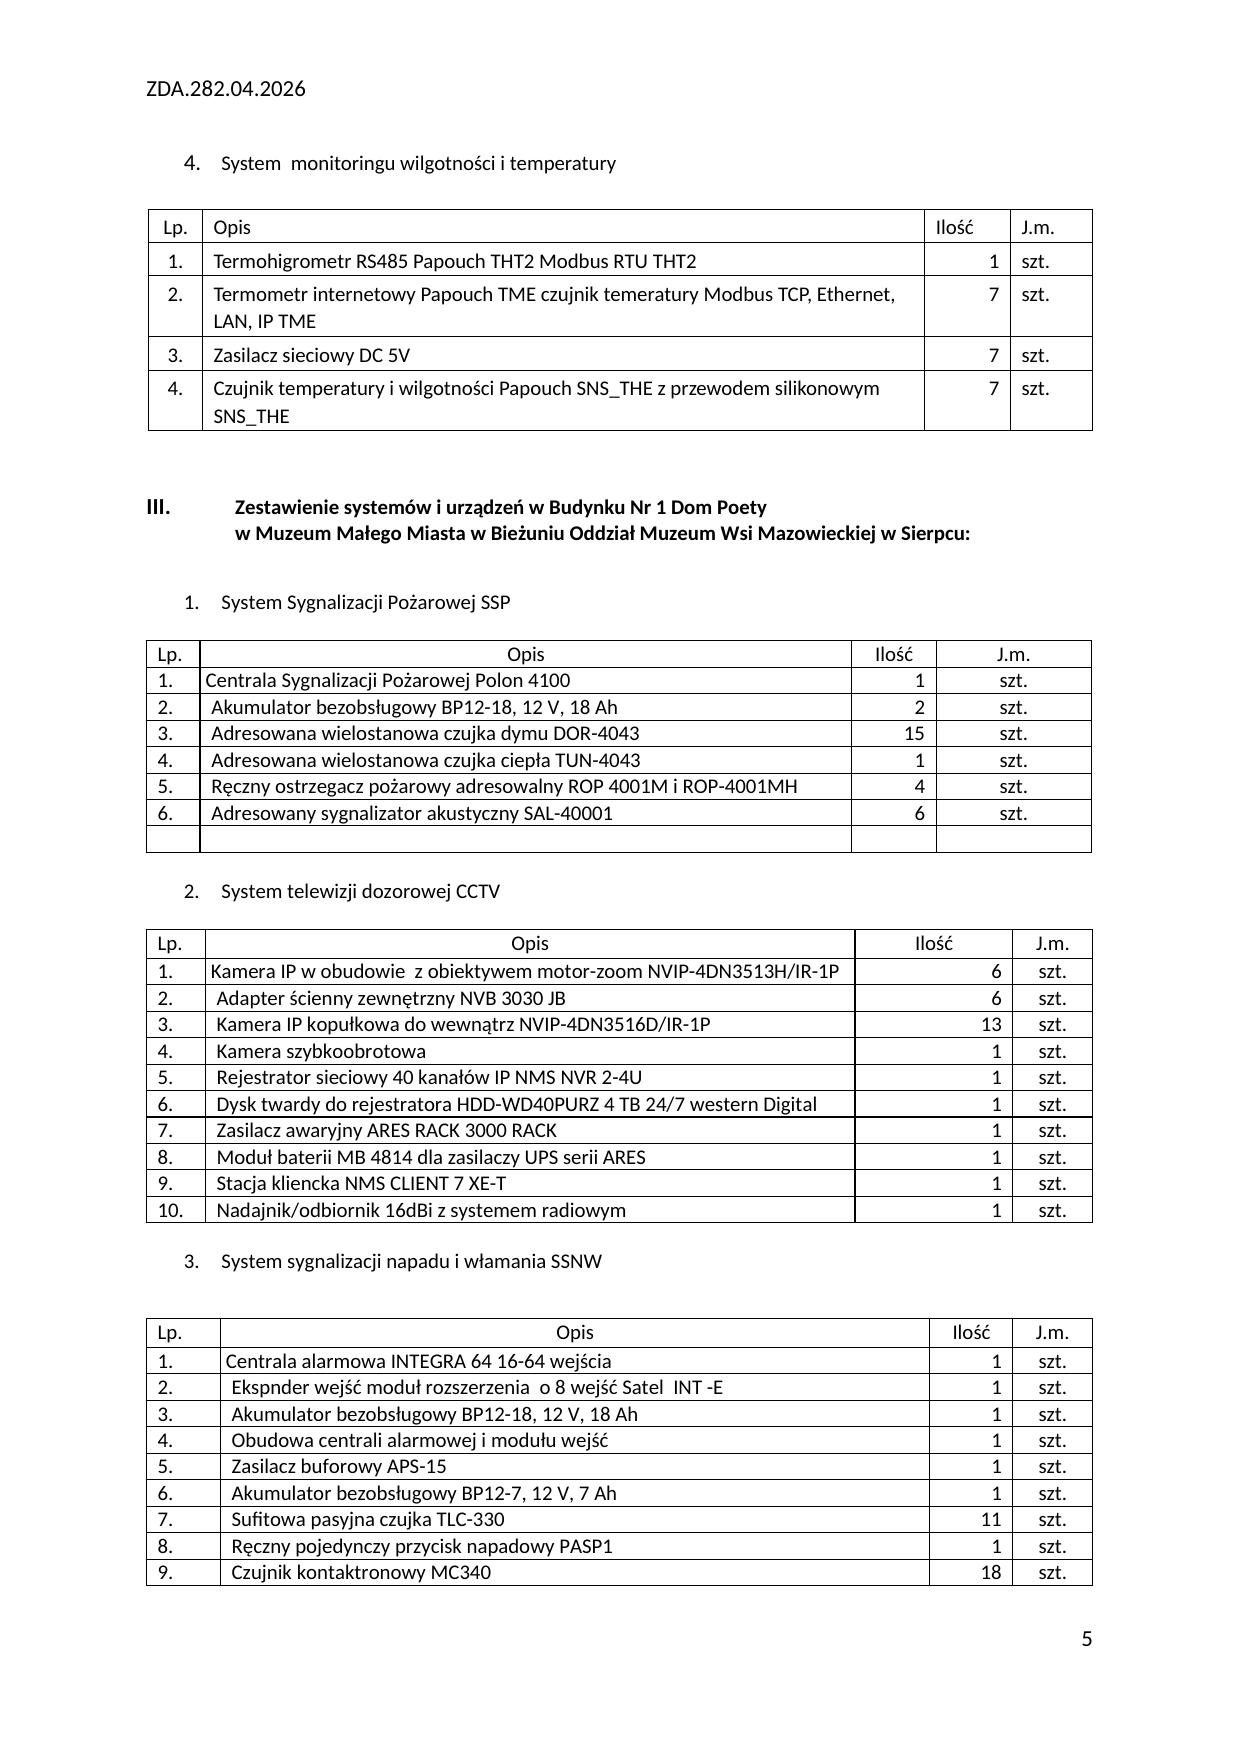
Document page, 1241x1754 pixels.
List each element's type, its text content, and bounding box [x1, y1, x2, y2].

table_cell 4. [147, 747, 199, 772]
table_cell Sufitowa pasyjna czujka TLC-330 [221, 1507, 929, 1532]
table_cell 1. [147, 1348, 220, 1373]
table_cell 6 [856, 985, 1012, 1011]
table_cell Akumulator bezobsługowy BP12-7, 12 V, 7 Ah [221, 1480, 929, 1506]
table_cell 1 [930, 1401, 1012, 1426]
table_cell 1 [930, 1533, 1012, 1558]
table_cell 7. [147, 1507, 220, 1532]
table_cell 1. [147, 959, 205, 984]
table_cell [147, 826, 199, 852]
table_header Lp. [149, 210, 202, 242]
table_cell 1 [856, 1170, 1012, 1196]
table_cell 3. [147, 1401, 220, 1426]
table_cell 3. [149, 337, 202, 369]
table_cell szt. [1013, 1348, 1092, 1373]
table_cell szt. [937, 668, 1091, 693]
table_cell 15 [852, 721, 936, 746]
table_cell szt. [937, 800, 1091, 825]
table_cell 11 [930, 1507, 1012, 1532]
table_cell 5. [147, 1065, 205, 1090]
table_cell [852, 826, 936, 852]
list Zestawienie systemów i urządzeń w Budynku Nr 1 Dom Poety [146, 492, 1093, 520]
table_cell 2. [147, 694, 199, 719]
table_cell szt. [1011, 371, 1092, 430]
table_cell 7. [147, 1118, 205, 1143]
table_cell szt. [1013, 1454, 1092, 1479]
table_cell Akumulator bezobsługowy BP12-18, 12 V, 18 Ah [221, 1401, 929, 1426]
table_cell Akumulator bezobsługowy BP12-18, 12 V, 18 Ah [201, 694, 851, 719]
table_cell Dysk twardy do rejestratora HDD-WD40PURZ 4 TB 24/7 western Digital [206, 1091, 854, 1116]
table_cell szt. [1013, 1533, 1092, 1558]
table_cell 1 [856, 1065, 1012, 1090]
table_cell 2. [147, 1374, 220, 1400]
table_cell szt. [937, 747, 1091, 772]
table_cell 2. [149, 276, 202, 336]
list System Sygnalizacji Pożarowej SSP [184, 589, 1093, 615]
table_cell Czujnik temperatury i wilgotności Papouch SNS_THE z przewodem silikonowym SNS_THE [203, 371, 924, 430]
table_cell szt. [1013, 1480, 1092, 1506]
table_cell Moduł baterii MB 4814 dla zasilaczy UPS serii ARES [206, 1144, 854, 1169]
table_cell 4. [147, 1427, 220, 1453]
table_header Ilość [925, 210, 1010, 242]
table_cell 3. [147, 1012, 205, 1037]
table_cell Stacja kliencka NMS CLIENT 7 XE-T [206, 1170, 854, 1196]
table_cell 6. [147, 1091, 205, 1116]
table_cell Adresowana wielostanowa czujka ciepła TUN-4043 [201, 747, 851, 772]
table_cell 6 [852, 800, 936, 825]
table_cell 1. [147, 668, 199, 693]
table_cell Kamera szybkoobrotowa [206, 1038, 854, 1063]
table_header Opis [221, 1319, 929, 1347]
list w Muzeum Małego Miasta w Bieżuniu Oddział Muzeum Wsi Mazowieckiej w Sierpcu: [161, 520, 1093, 545]
table_cell Adresowana wielostanowa czujka dymu DOR-4043 [201, 721, 851, 746]
table_cell 4 [852, 774, 936, 799]
table_cell szt. [1013, 1197, 1092, 1222]
table_cell Zasilacz sieciowy DC 5V [203, 337, 924, 369]
table_header J.m. [937, 641, 1091, 667]
table_cell 2 [852, 694, 936, 719]
table_cell Adresowany sygnalizator akustyczny SAL-40001 [201, 800, 851, 825]
table_cell 9. [147, 1170, 205, 1196]
table_cell szt. [1011, 276, 1092, 336]
table_cell Rejestrator sieciowy 40 kanałów IP NMS NVR 2-4U [206, 1065, 854, 1090]
table_cell 2. [147, 985, 205, 1011]
table_cell 1 [856, 1038, 1012, 1063]
table_cell 1. [149, 243, 202, 275]
list System telewizji dozorowej CCTV [184, 878, 1093, 904]
table_cell Zasilacz awaryjny ARES RACK 3000 RACK [206, 1118, 854, 1143]
table_cell [201, 826, 851, 852]
table_cell [937, 826, 1091, 852]
table_cell Ręczny ostrzegacz pożarowy adresowalny ROP 4001M i ROP-4001MH [201, 774, 851, 799]
table_header Ilość [930, 1319, 1012, 1347]
table_cell Nadajnik/odbiornik 16dBi z systemem radiowym [206, 1197, 854, 1222]
table_header Lp. [147, 641, 199, 667]
table_cell Centrala alarmowa INTEGRA 64 16-64 wejścia [221, 1348, 929, 1373]
table_cell Kamera IP kopułkowa do wewnątrz NVIP-4DN3516D/IR-1P [206, 1012, 854, 1037]
table_cell 1 [930, 1480, 1012, 1506]
table_cell szt. [1011, 243, 1092, 275]
table_cell szt. [1013, 1091, 1092, 1116]
table_cell 5. [147, 774, 199, 799]
table_cell 1 [856, 1118, 1012, 1143]
table_header Opis [201, 641, 851, 667]
table_cell szt. [1013, 1507, 1092, 1532]
table_header J.m. [1013, 930, 1092, 958]
table_cell szt. [1013, 1401, 1092, 1426]
table_cell 18 [930, 1560, 1012, 1585]
table_cell 6. [147, 800, 199, 825]
table_cell szt. [937, 721, 1091, 746]
table_cell szt. [1013, 1012, 1092, 1037]
table_header J.m. [1011, 210, 1092, 242]
table_cell szt. [1013, 959, 1092, 984]
table_cell szt. [1013, 1374, 1092, 1400]
table_cell Zasilacz buforowy APS-15 [221, 1454, 929, 1479]
table_cell 4. [147, 1038, 205, 1063]
table_cell 8. [147, 1144, 205, 1169]
table_cell Ekspnder wejść moduł rozszerzenia o 8 wejść Satel INT -E [221, 1374, 929, 1400]
table_cell 9. [147, 1560, 220, 1585]
table_cell 7 [925, 337, 1010, 369]
table_cell szt. [1013, 985, 1092, 1011]
table_cell 7 [925, 276, 1010, 336]
table_cell 1 [930, 1454, 1012, 1479]
table_cell Termohigrometr RS485 Papouch THT2 Modbus RTU THT2 [203, 243, 924, 275]
table_cell 6. [147, 1480, 220, 1506]
table_cell szt. [1013, 1065, 1092, 1090]
table_cell 8. [147, 1533, 220, 1558]
table_header Opis [203, 210, 924, 242]
list System sygnalizacji napadu i włamania SSNW [184, 1249, 1093, 1274]
table_cell szt. [937, 774, 1091, 799]
table_cell Ręczny pojedynczy przycisk napadowy PASP1 [221, 1533, 929, 1558]
table_cell szt. [937, 694, 1091, 719]
list System monitoringu wilgotności i temperatury [183, 148, 1093, 176]
table_cell 1 [856, 1091, 1012, 1116]
table_cell szt. [1013, 1118, 1092, 1143]
table_header Lp. [147, 930, 205, 958]
table_header Opis [206, 930, 854, 958]
table_cell 13 [856, 1012, 1012, 1037]
table_cell szt. [1011, 337, 1092, 369]
table_cell 5. [147, 1454, 220, 1479]
table_cell 6 [856, 959, 1012, 984]
table_cell Czujnik kontaktronowy MC340 [221, 1560, 929, 1585]
table_cell Obudowa centrali alarmowej i modułu wejść [221, 1427, 929, 1453]
table_cell 1 [852, 668, 936, 693]
table_header Ilość [852, 641, 936, 667]
table_cell Kamera IP w obudowie z obiektywem motor-zoom NVIP-4DN3513H/IR-1P [206, 959, 854, 984]
table_cell 1 [930, 1374, 1012, 1400]
table_cell 1 [930, 1348, 1012, 1373]
table_cell Adapter ścienny zewnętrzny NVB 3030 JB [206, 985, 854, 1011]
table_cell 1 [925, 243, 1010, 275]
table_cell 1 [856, 1144, 1012, 1169]
table_cell 3. [147, 721, 199, 746]
table_cell szt. [1013, 1170, 1092, 1196]
table_cell 10. [147, 1197, 205, 1222]
table_cell 1 [852, 747, 936, 772]
table_header Lp. [147, 1319, 220, 1347]
table_cell szt. [1013, 1427, 1092, 1453]
table_header J.m. [1013, 1319, 1092, 1347]
table_cell szt. [1013, 1144, 1092, 1169]
table_cell 4. [149, 371, 202, 430]
table_cell Centrala Sygnalizacji Pożarowej Polon 4100 [201, 668, 851, 693]
table_cell szt. [1013, 1038, 1092, 1063]
table_cell 1 [856, 1197, 1012, 1222]
table_cell 7 [925, 371, 1010, 430]
table_cell 1 [930, 1427, 1012, 1453]
table_cell Termometr internetowy Papouch TME czujnik temeratury Modbus TCP, Ethernet, LAN, IP TME [203, 276, 924, 336]
table_cell szt. [1013, 1560, 1092, 1585]
table_header Ilość [856, 930, 1012, 958]
